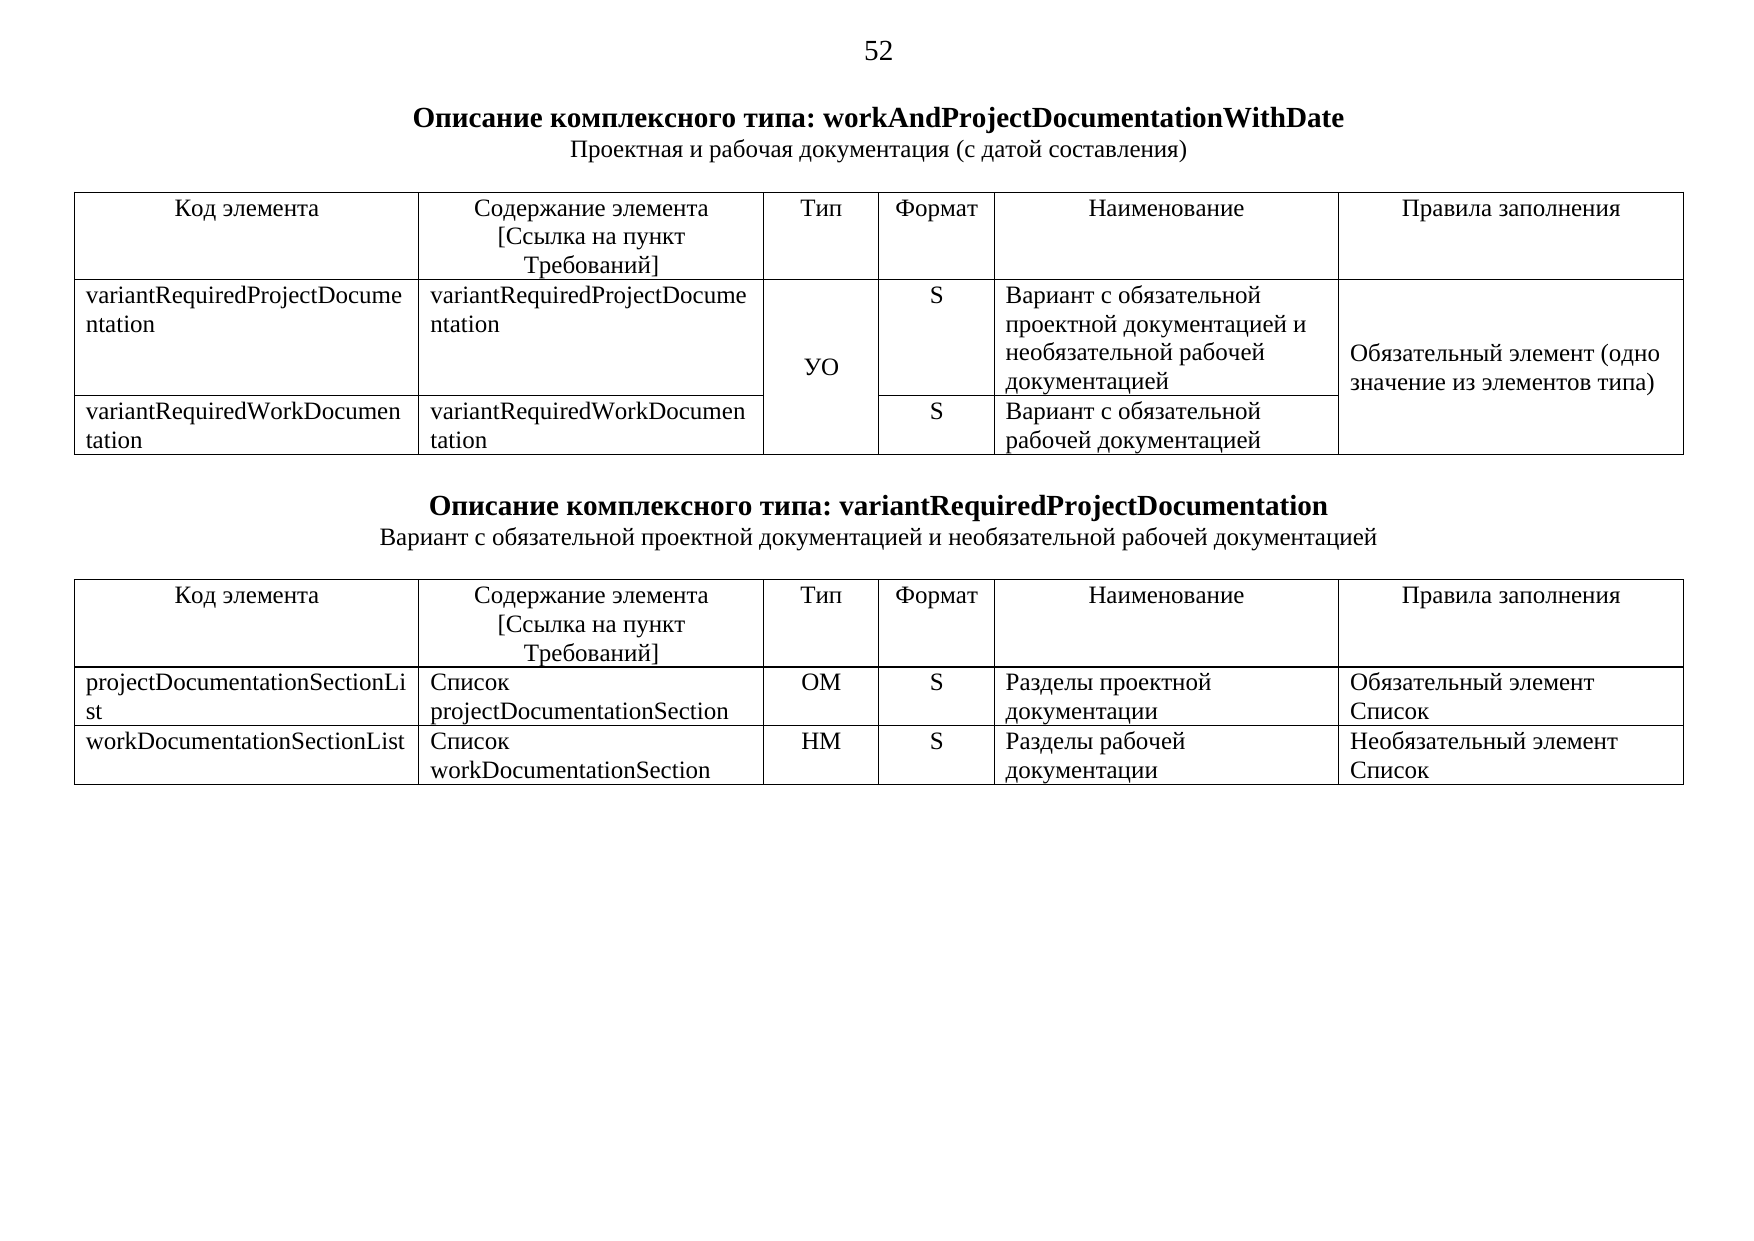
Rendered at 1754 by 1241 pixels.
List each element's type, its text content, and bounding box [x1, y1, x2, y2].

table_cell S [879, 726, 994, 783]
table_header Правила заполнения [1339, 193, 1683, 279]
table_header Наименование [995, 193, 1338, 279]
table_cell ОМ [764, 668, 878, 725]
subtitle Описание комплексного типа: workAndProjectDocumentationWithDate [74, 101, 1683, 134]
table_header Тип [764, 193, 878, 279]
table_cell Вариант с обязательной рабочей документацией [995, 396, 1338, 453]
table_header Тип [764, 580, 878, 666]
table_cell НМ [764, 726, 878, 783]
table_header Формат [879, 580, 994, 666]
table_cell Обязательный элемент (одно значение из элементов типа) [1339, 280, 1683, 453]
table_cell Обязательный элемент Список [1339, 668, 1683, 725]
table_cell Список workDocumentationSection [419, 726, 763, 783]
table_cell variantRequiredProjectDocumentation [419, 280, 763, 395]
table_cell S [879, 280, 994, 395]
table_cell Разделы рабочей документации [995, 726, 1338, 783]
table_cell УО [764, 280, 878, 453]
table_cell variantRequiredWorkDocumentation [419, 396, 763, 453]
table_header Содержание элемента [Ссылка на пункт Требований] [419, 580, 763, 666]
table_cell projectDocumentationSectionList [75, 668, 418, 725]
table_header Правила заполнения [1339, 580, 1683, 666]
table_cell variantRequiredProjectDocumentation [75, 280, 418, 395]
table_header Содержание элемента [Ссылка на пункт Требований] [419, 193, 763, 279]
text Вариант с обязательной проектной документацией и необязательной рабочей документацией [74, 522, 1683, 550]
table_cell S [879, 396, 994, 453]
table_header Наименование [995, 580, 1338, 666]
table_header Код элемента [75, 580, 418, 666]
text Проектная и рабочая документация (с датой составления) [74, 134, 1683, 163]
table_cell Вариант с обязательной проектной документацией и необязательной рабочей документацией [995, 280, 1338, 395]
subtitle Описание комплексного типа: variantRequiredProjectDocumentation [74, 488, 1683, 522]
table_cell Разделы проектной документации [995, 668, 1338, 725]
table_cell variantRequiredWorkDocumentation [75, 396, 418, 453]
table_cell Список projectDocumentationSection [419, 668, 763, 725]
table_cell workDocumentationSectionList [75, 726, 418, 783]
table_cell S [879, 668, 994, 725]
table_header Код элемента [75, 193, 418, 279]
table_header Формат [879, 193, 994, 279]
table_cell Необязательный элемент Список [1339, 726, 1683, 783]
